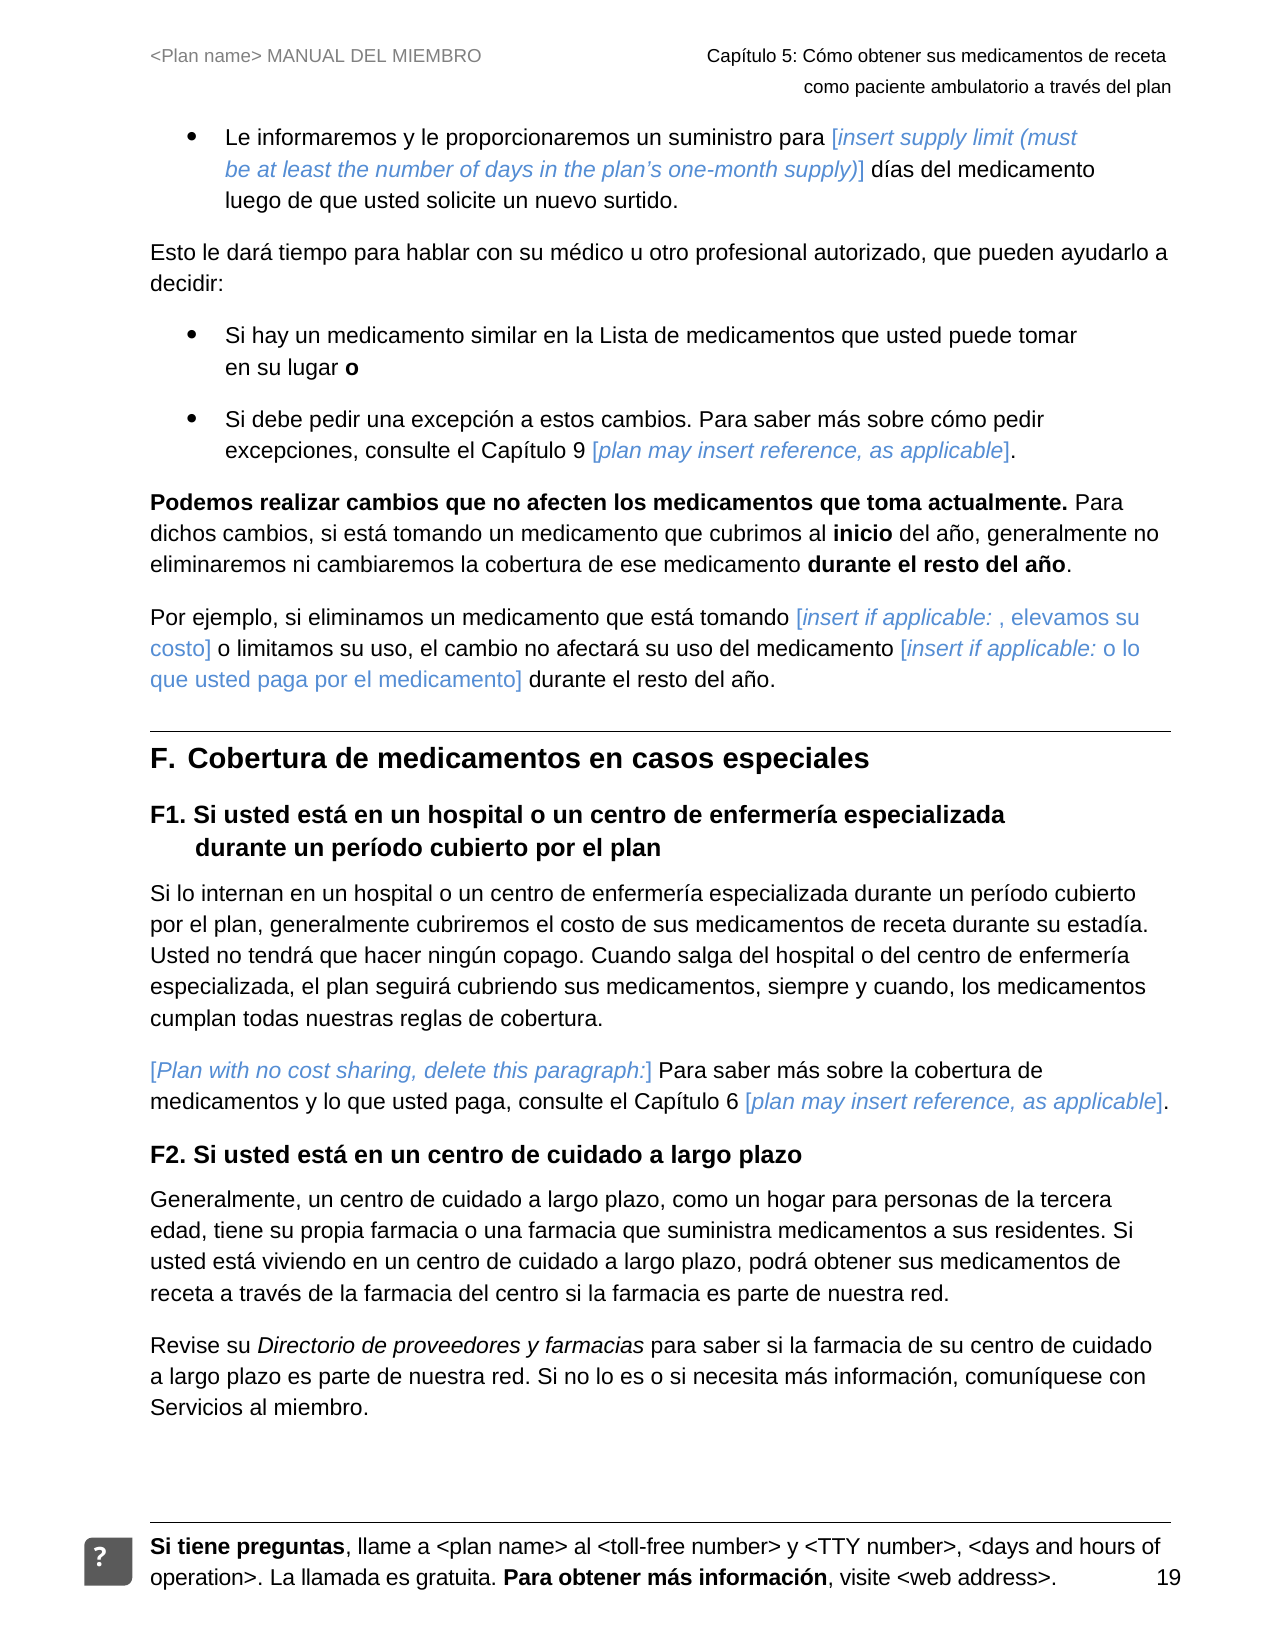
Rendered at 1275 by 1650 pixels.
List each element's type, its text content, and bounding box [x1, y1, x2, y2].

list Le informaremos y le proporcionaremos un suministro para [insert supply limit (must be at least the number of days in the plan’s one-month supply)] días del medicamento luego de que usted solicite un nuevo surtido. [187, 121, 1096, 214]
text [Plan with no cost sharing, delete this paragraph:] Para saber más sobre la cobertura de medicamentos y lo que usted paga, consulte el Capítulo 6 [plan may insert reference, as applicable]. [150, 1053, 1171, 1116]
list Por ejemplo, si eliminamos un medicamento que está tomando [insert if applicable: , elevamos su costo] o limitamos su uso, el cambio no afectará su uso del medicamento [insert if applicable: o lo que usted paga por el medicamento] durante el resto del año. [150, 600, 1171, 694]
text Revise su Directorio de proveedores y farmacias para saber si la farmacia de su centro de cuidado a largo plazo es parte de nuestra red. Si no lo es o si necesita más información, comuníquese con Servicios al miembro. [150, 1328, 1171, 1422]
subtitle F1. Si usted está en un hospital o un centro de enfermería especializada durante un período cubierto por el plan [150, 797, 1096, 863]
text Podemos realizar cambios que no afecten los medicamentos que toma actualmente. Para dichos cambios, si está tomando un medicamento que cubrimos al inicio del año, generalmente no eliminaremos ni cambiaremos la cobertura de ese medicamento durante el resto del año. [150, 485, 1171, 579]
text Generalmente, un centro de cuidado a largo plazo, como un hogar para personas de la tercera edad, tiene su propia farmacia o una farmacia que suministra medicamentos a sus residentes. Si usted está viviendo en un centro de cuidado a largo plazo, podrá obtener sus medicamentos de receta a través de la farmacia del centro si la farmacia es parte de nuestra red. [150, 1182, 1171, 1307]
text Esto le dará tiempo para hablar con su médico u otro profesional autorizado, que pueden ayudarlo a decidir: [150, 235, 1171, 298]
subtitle F2. Si usted está en un centro de cuidado a largo plazo [150, 1136, 1096, 1170]
subtitle Cobertura de medicamentos en casos especiales [150, 732, 1171, 776]
list Si hay un medicamento similar en la Lista de medicamentos que usted puede tomar en su lugar o [187, 319, 1096, 381]
text Si lo internan en un hospital o un centro de enfermería especializada durante un período cubierto por el plan, generalmente cubriremos el costo de sus medicamentos de receta durante su estadía. Usted no tendrá que hacer ningún copago. Cuando salga del hospital o del centro de enfermería especializada, el plan seguirá cubriendo sus medicamentos, siempre y cuando, los medicamentos cumplan todas nuestras reglas de cobertura. [150, 876, 1171, 1032]
list Si debe pedir una excepción a estos cambios. Para saber más sobre cómo pedir excepciones, consulte el Capítulo 9 [plan may insert reference, as applicable]. [187, 402, 1096, 464]
